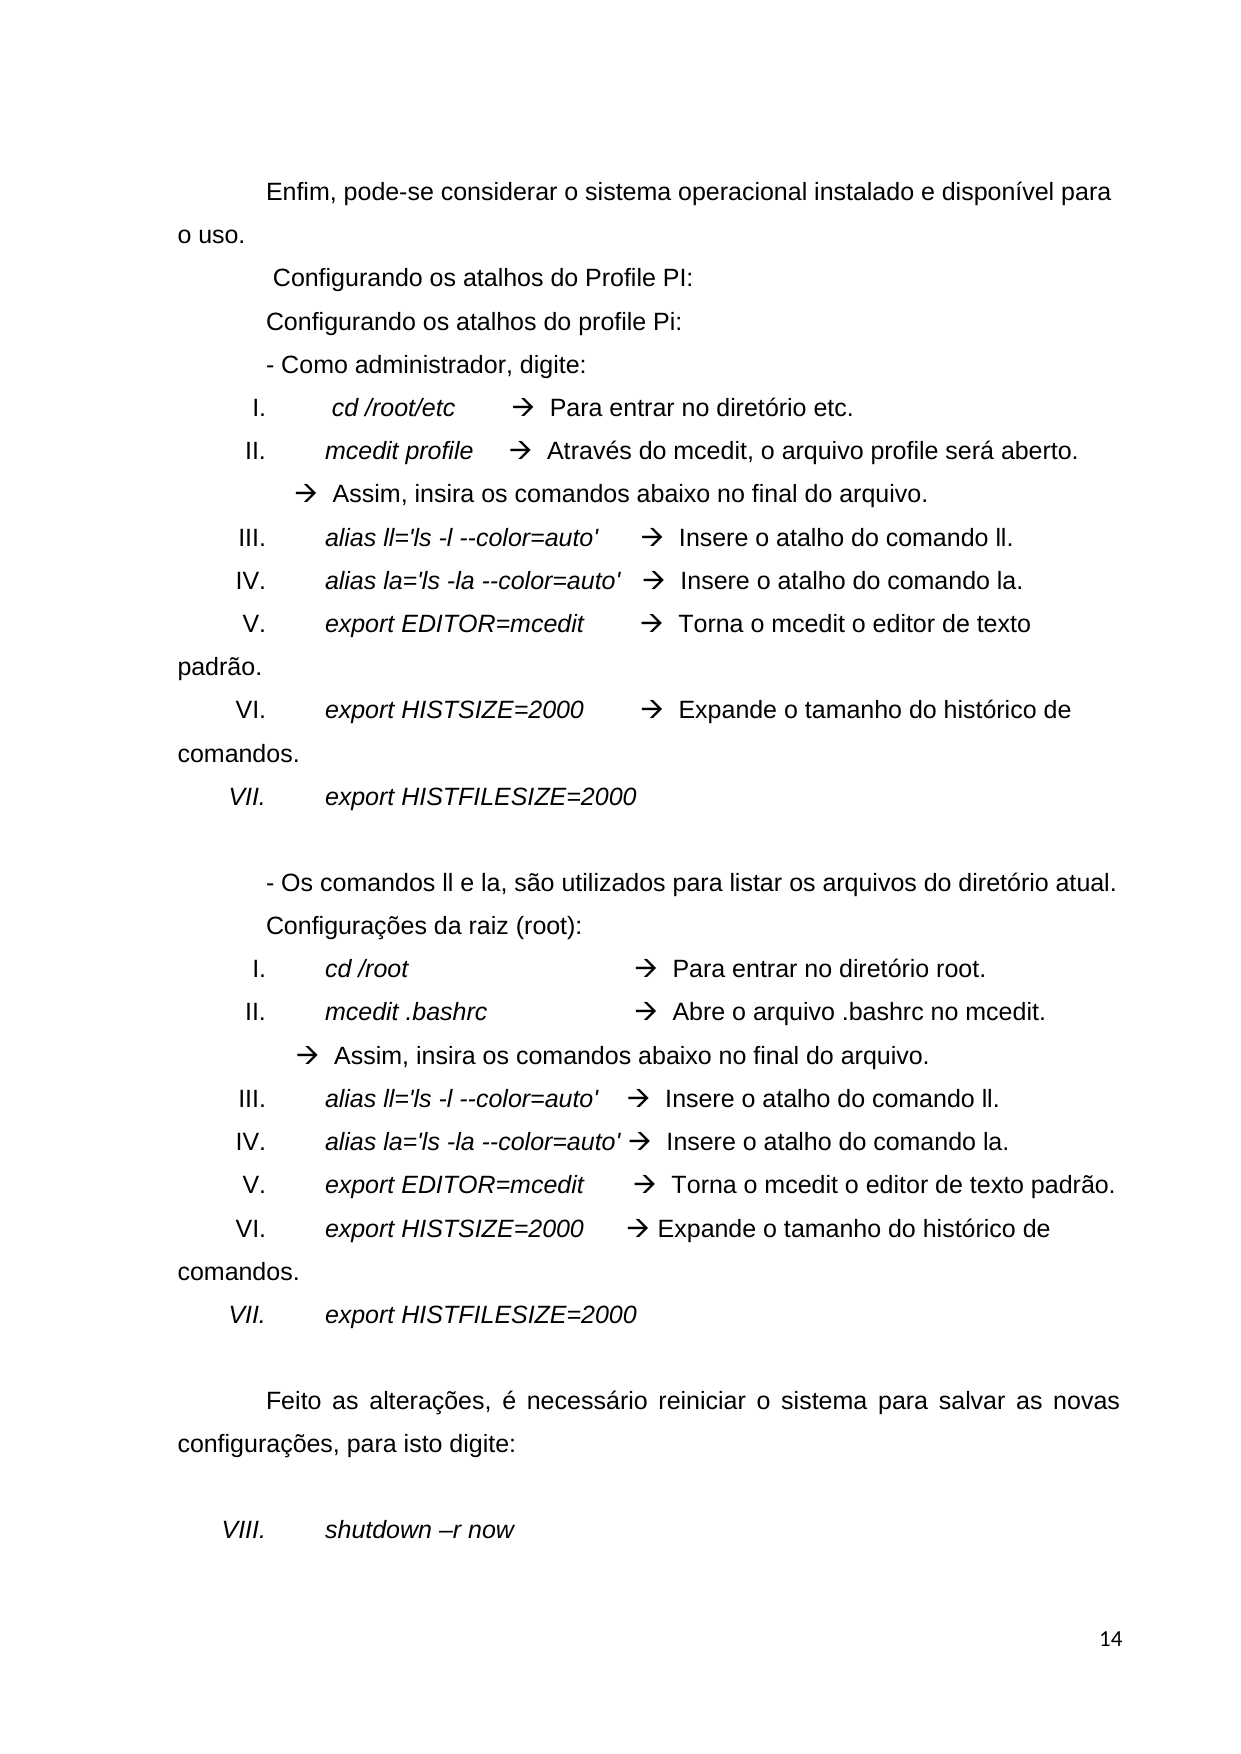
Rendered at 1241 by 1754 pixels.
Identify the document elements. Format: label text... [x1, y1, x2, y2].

text - Os comandos ll e la, são utilizados para listar os arquivos do diretório atual. [251, 868, 1122, 897]
list alias ll='ls -l --color=auto' Insere o atalho do comando ll. [177, 1084, 1122, 1113]
list alias la='ls -la --color=auto' Insere o atalho do comando la. [177, 1127, 1122, 1156]
list shutdown –r now [266, 1516, 1122, 1544]
list export EDITOR=mcedit Torna o mcedit o editor de texto padrão. [177, 1170, 1122, 1199]
list export EDITOR=mcedit Torna o mcedit o editor de texto padrão. [177, 609, 1122, 681]
list mcedit .bashrc Abre o arquivo .bashrc no mcedit. [177, 997, 1122, 1026]
list cd /root/etc Para entrar no diretório etc. [177, 393, 1122, 422]
list export HISTSIZE=2000 Expande o tamanho do histórico de comandos. [177, 1213, 1122, 1286]
list mcedit profile Através do mcedit, o arquivo profile será aberto. [177, 436, 1122, 465]
text Configurando os atalhos do Profile PI: [177, 263, 1122, 292]
list export HISTFILESIZE=2000 [177, 782, 1122, 810]
text Enfim, pode-se considerar o sistema operacional instalado e disponível para o uso. [177, 177, 1122, 249]
list alias la='ls -la --color=auto' Insere o atalho do comando la. [177, 566, 1122, 594]
list cd /root Para entrar no diretório root. [177, 954, 1122, 983]
list export HISTFILESIZE=2000 [177, 1300, 1122, 1329]
list export HISTSIZE=2000 Expande o tamanho do histórico de comandos. [177, 695, 1122, 767]
text Feito as alterações, é necessário reiniciar o sistema para salvar as novas configurações, para isto digite: [177, 1386, 1122, 1458]
list alias ll='ls -l --color=auto' Insere o atalho do comando ll. [177, 522, 1122, 551]
text Assim, insira os comandos abaixo no final do arquivo. [177, 479, 1122, 508]
text Assim, insira os comandos abaixo no final do arquivo. [177, 1041, 1122, 1069]
text - Como administrador, digite: [177, 350, 1122, 378]
text Configurando os atalhos do profile Pi: [177, 307, 1122, 335]
text Configurações da raiz (root): [177, 911, 1122, 940]
